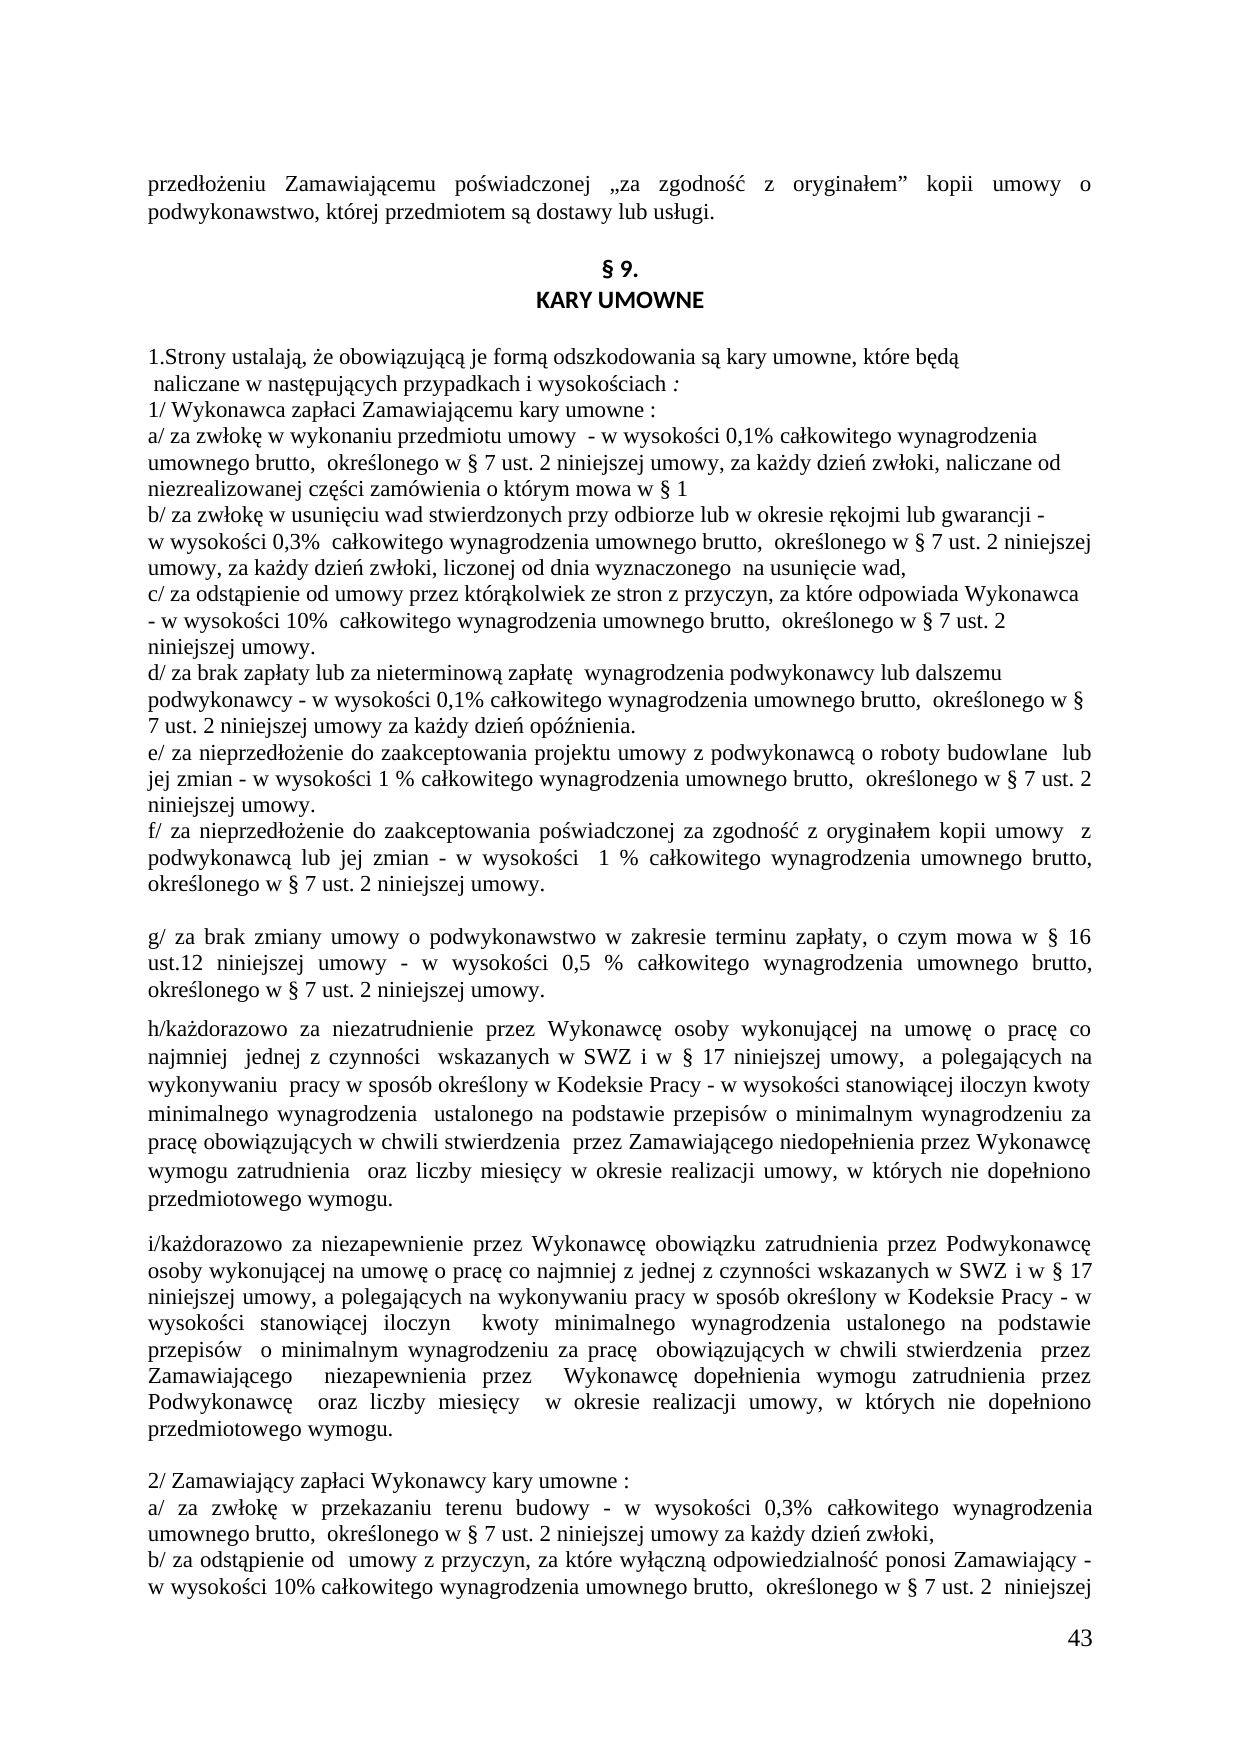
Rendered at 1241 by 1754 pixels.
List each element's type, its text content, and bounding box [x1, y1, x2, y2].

text c/ za odstąpienie od umowy przez którąkolwiek ze stron z przyczyn, za które odpowiada Wykonawca - w wysokości 10% całkowitego wynagrodzenia umownego brutto, określonego w § 7 ust. 2 niniejszej umowy. [148, 580, 1093, 659]
text d/ za brak zapłaty lub za nieterminową zapłatę wynagrodzenia podwykonawcy lub dalszemu podwykonawcy - w wysokości 0,1% całkowitego wynagrodzenia umownego brutto, określonego w § 7 ust. 2 niniejszej umowy za każdy dzień opóźnienia. [148, 659, 1093, 738]
text g/ za brak zmiany umowy o podwykonawstwo w zakresie terminu zapłaty, o czym mowa w § 16 ust.12 niniejszej umowy - w wysokości 0,5 % całkowitego wynagrodzenia umownego brutto, określonego w § 7 ust. 2 niniejszej umowy. [148, 923, 1093, 1002]
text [148, 1547, 1093, 1599]
text f/ za nieprzedłożenie do zaakceptowania poświadczonej za zgodność z oryginałem kopii umowy z podwykonawcą lub jej zmian - w wysokości 1 % całkowitego wynagrodzenia umownego brutto, określonego w § 7 ust. 2 niniejszej umowy. [148, 818, 1093, 897]
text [148, 169, 1093, 225]
text KARY UMOWNE [148, 284, 1093, 314]
text 1.Strony ustalają, że obowiązującą je formą odszkodowania są kary umowne, które będą [148, 343, 1093, 369]
text a/ za zwłokę w przekazaniu terenu budowy - w wysokości 0,3% całkowitego wynagrodzenia umownego brutto, określonego w § 7 ust. 2 niniejszej umowy za każdy dzień zwłoki, [148, 1494, 1093, 1547]
text 1/ Wykonawca zapłaci Zamawiającemu kary umowne : [148, 396, 1093, 422]
text h/każdorazowo za niezatrudnienie przez Wykonawcę osoby wykonującej na umowę o pracę co najmniej jednej z czynności wskazanych w SWZ i w § 17 niniejszej umowy, a polegających na wykonywaniu pracy w sposób określony w Kodeksie Pracy - w wysokości stanowiącej iloczyn kwoty minimalnego wynagrodzenia ustalonego na podstawie przepisów o minimalnym wynagrodzeniu za pracę obowiązujących w chwili stwierdzenia przez Zamawiającego niedopełnienia przez Wykonawcę wymogu zatrudnienia oraz liczby miesięcy w okresie realizacji umowy, w których nie dopełniono przedmiotowego wymogu. [148, 1014, 1093, 1212]
text e/ za nieprzedłożenie do zaakceptowania projektu umowy z podwykonawcą o roboty budowlane lub jej zmian - w wysokości 1 % całkowitego wynagrodzenia umownego brutto, określonego w § 7 ust. 2 niniejszej umowy. [148, 738, 1093, 818]
text b/ za zwłokę w usunięciu wad stwierdzonych przy odbiorze lub w okresie rękojmi lub gwarancji - [148, 501, 1093, 528]
text 2/ Zamawiający zapłaci Wykonawcy kary umowne : [148, 1467, 1093, 1494]
text i/każdorazowo za niezapewnienie przez Wykonawcę obowiązku zatrudnienia przez Podwykonawcę osoby wykonującej na umowę o pracę co najmniej z jednej z czynności wskazanych w SWZ i w § 17 niniejszej umowy, a polegających na wykonywaniu pracy w sposób określony w Kodeksie Pracy - w wysokości stanowiącej iloczyn kwoty minimalnego wynagrodzenia ustalonego na podstawie przepisów o minimalnym wynagrodzeniu za pracę obowiązujących w chwili stwierdzenia przez Zamawiającego niezapewnienia przez Wykonawcę dopełnienia wymogu zatrudnienia przez Podwykonawcę oraz liczby miesięcy w okresie realizacji umowy, w których nie dopełniono przedmiotowego wymogu. [148, 1230, 1093, 1441]
text § 9. [148, 253, 1093, 284]
text w wysokości 0,3% całkowitego wynagrodzenia umownego brutto, określonego w § 7 ust. 2 niniejszej umowy, za każdy dzień zwłoki, liczonej od dnia wyznaczonego na usunięcie wad, [148, 528, 1093, 580]
text a/ za zwłokę w wykonaniu przedmiotu umowy - w wysokości 0,1% całkowitego wynagrodzenia umownego brutto, określonego w § 7 ust. 2 niniejszej umowy, za każdy dzień zwłoki, naliczane od niezrealizowanej części zamówienia o którym mowa w § 1 [148, 422, 1093, 501]
text naliczane w następujących przypadkach i wysokościach : [148, 369, 1093, 396]
